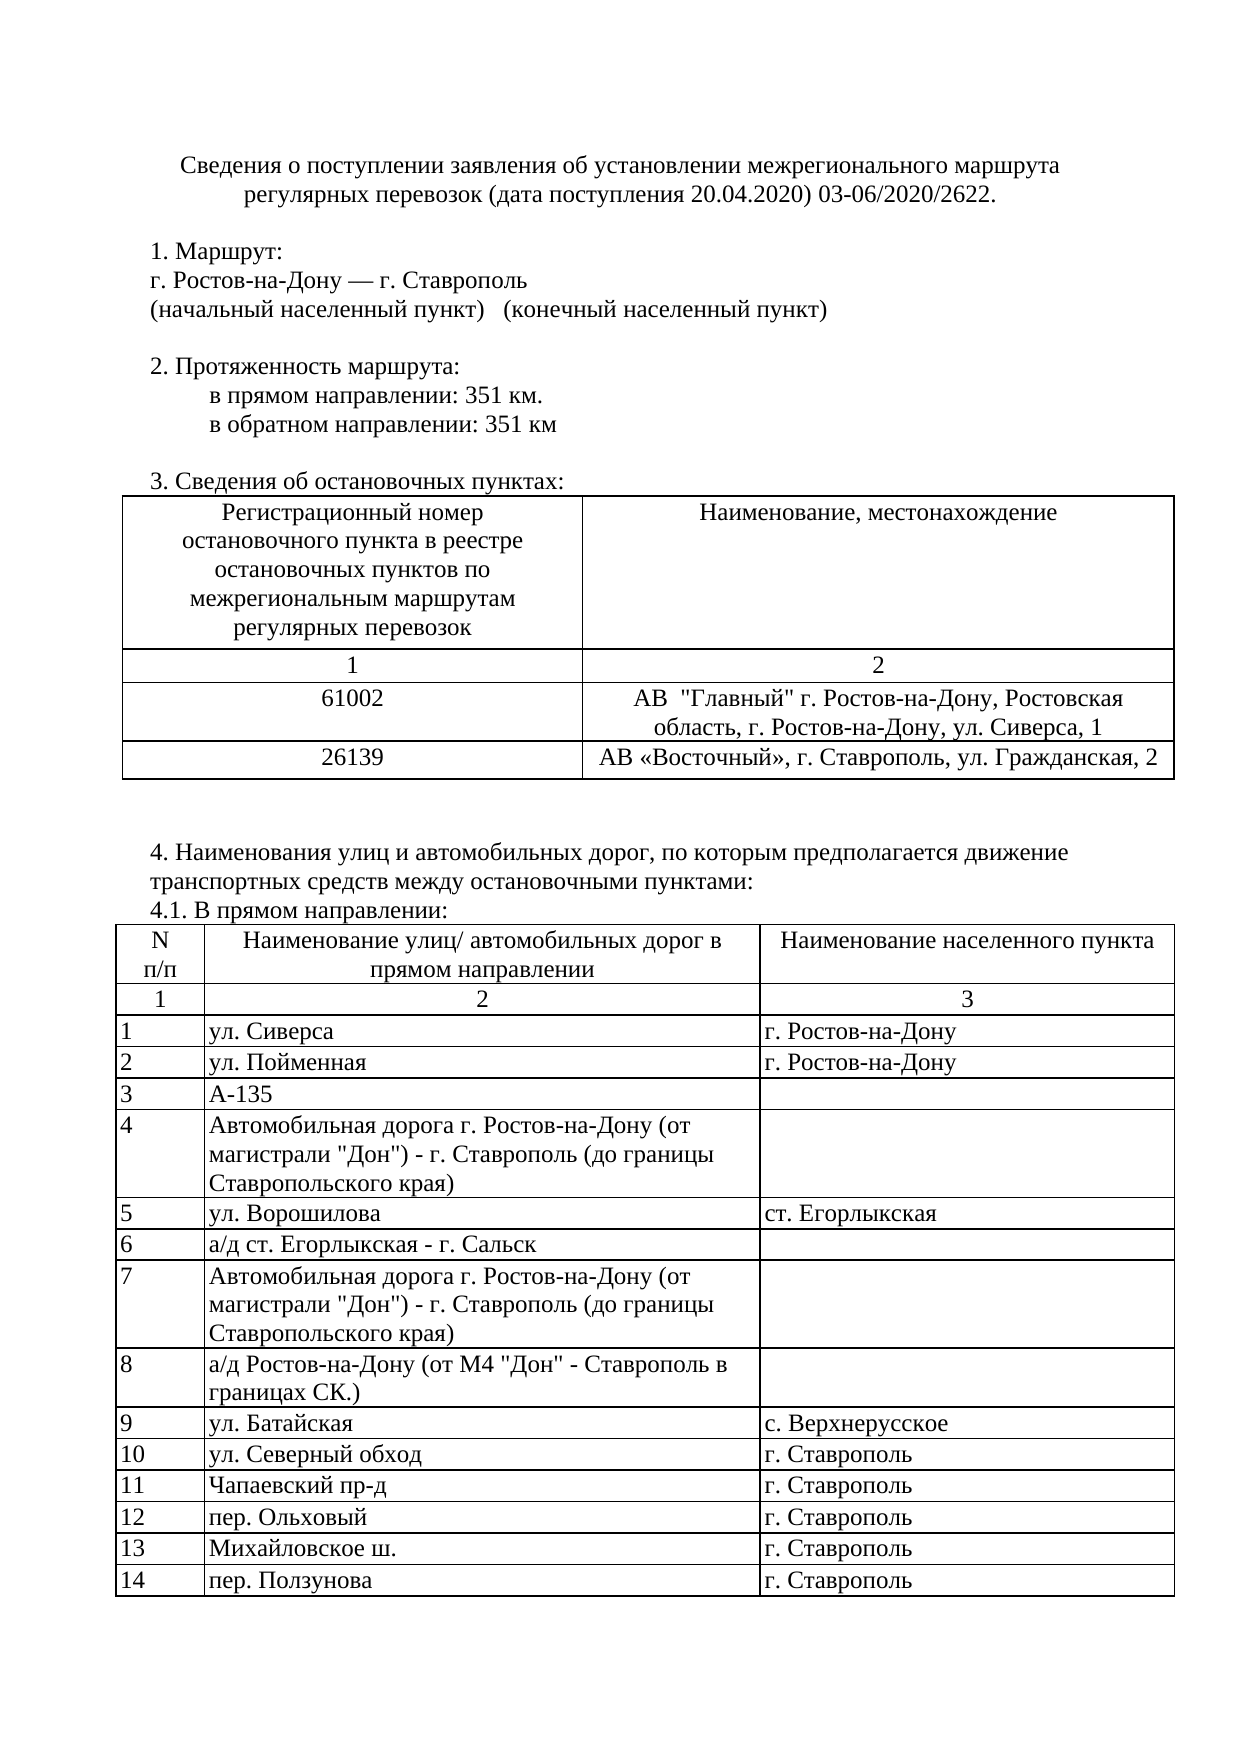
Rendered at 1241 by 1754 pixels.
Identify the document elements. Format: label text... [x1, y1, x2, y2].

table_cell 12 [117, 1502, 204, 1532]
table_cell [761, 1349, 1174, 1406]
table_cell АВ «Восточный», г. Ставрополь, ул. Гражданская, 2 [583, 742, 1173, 778]
table_cell 2 [205, 984, 759, 1014]
table_cell Автомобильная дорога г. Ростов-на-Дону (от магистрали "Дон") - г. Ставрополь (до границы Ставропольского края) [205, 1261, 759, 1347]
table_header Наименование, местонахождение [583, 497, 1173, 648]
text г. Ростов-на-Дону — г. Ставрополь [150, 265, 1090, 294]
table_cell г. Ставрополь [761, 1502, 1174, 1532]
table_cell а/д Ростов-на-Дону (от М4 "Дон" - Ставрополь в границах СК.) [205, 1349, 759, 1406]
table_cell 7 [117, 1261, 204, 1347]
table_cell 8 [117, 1349, 204, 1406]
table_cell [761, 1110, 1174, 1196]
table_cell 1 [117, 1016, 204, 1046]
text в обратном направлении: 351 км [150, 409, 1090, 437]
table_cell 3 [117, 1079, 204, 1108]
table_cell а/д ст. Егорлыкская - г. Сальск [205, 1230, 759, 1259]
table_cell Автомобильная дорога г. Ростов-на-Дону (от магистрали "Дон") - г. Ставрополь (до границы Ставропольского края) [205, 1110, 759, 1196]
table_cell ул. Сиверса [205, 1016, 759, 1046]
table_cell 3 [761, 984, 1174, 1014]
table_cell г. Ставрополь [761, 1439, 1174, 1469]
text 2. Протяженность маршрута: [150, 351, 1090, 380]
text 3. Сведения об остановочных пунктах: [150, 466, 1090, 495]
table_cell г. Ростов-на-Дону [761, 1047, 1174, 1077]
text (начальный населенный пункт) (конечный населенный пункт) [150, 294, 1090, 322]
table_cell 4 [117, 1110, 204, 1196]
table_header N п/п [117, 925, 204, 983]
table_cell [761, 1261, 1174, 1347]
table_cell г. Ростов-на-Дону [761, 1016, 1174, 1046]
table_header Регистрационный номер остановочного пункта в реестре остановочных пунктов по межрегиональным маршрутам регулярных перевозок [123, 497, 582, 648]
table_cell г. Ставрополь [761, 1565, 1174, 1595]
table_cell 61002 [123, 683, 582, 740]
table_cell г. Ставрополь [761, 1534, 1174, 1563]
table_cell с. Верхнерусское [761, 1408, 1174, 1438]
table_cell 9 [117, 1408, 204, 1438]
table_cell 6 [117, 1230, 204, 1259]
table_cell АВ "Главный" г. Ростов-на-Дону, Ростовская область, г. Ростов-на-Дону, ул. Сиверса, 1 [583, 683, 1173, 740]
table_cell ст. Егорлыкская [761, 1198, 1174, 1228]
table_cell пер. Ольховый [205, 1502, 759, 1532]
table_cell 1 [123, 650, 582, 681]
table_cell А-135 [205, 1079, 759, 1108]
table_cell пер. Ползунова [205, 1565, 759, 1595]
table_cell 2 [583, 650, 1173, 681]
text 4. Наименования улиц и автомобильных дорог, по которым предполагается движение транспортных средств между остановочными пунктами: [150, 837, 1090, 895]
table_cell ул. Батайская [205, 1408, 759, 1438]
table_cell ул. Пойменная [205, 1047, 759, 1077]
table_cell 13 [117, 1534, 204, 1563]
table_cell 5 [117, 1198, 204, 1228]
table_cell ул. Ворошилова [205, 1198, 759, 1228]
text 1. Маршрут: [150, 236, 1090, 265]
table_cell 26139 [123, 742, 582, 778]
table_cell Михайловское ш. [205, 1534, 759, 1563]
table_cell [761, 1230, 1174, 1259]
text в прямом направлении: 351 км. [150, 380, 1090, 409]
table_cell г. Ставрополь [761, 1471, 1174, 1501]
table_cell 1 [117, 984, 204, 1014]
table_cell Чапаевский пр-д [205, 1471, 759, 1501]
table_cell 10 [117, 1439, 204, 1469]
table_cell 11 [117, 1471, 204, 1501]
table_header Наименование улиц/ автомобильных дорог в прямом направлении [205, 925, 759, 983]
table_cell 2 [117, 1047, 204, 1077]
text Сведения о поступлении заявления об установлении межрегионального маршрута регулярных перевозок (дата поступления 20.04.2020) 03-06/2020/2622. [150, 150, 1090, 207]
table_header Наименование населенного пункта [761, 925, 1174, 983]
table_cell [761, 1079, 1174, 1108]
table_cell 14 [117, 1565, 204, 1595]
table_cell ул. Северный обход [205, 1439, 759, 1469]
text 4.1. В прямом направлении: [150, 895, 1090, 924]
